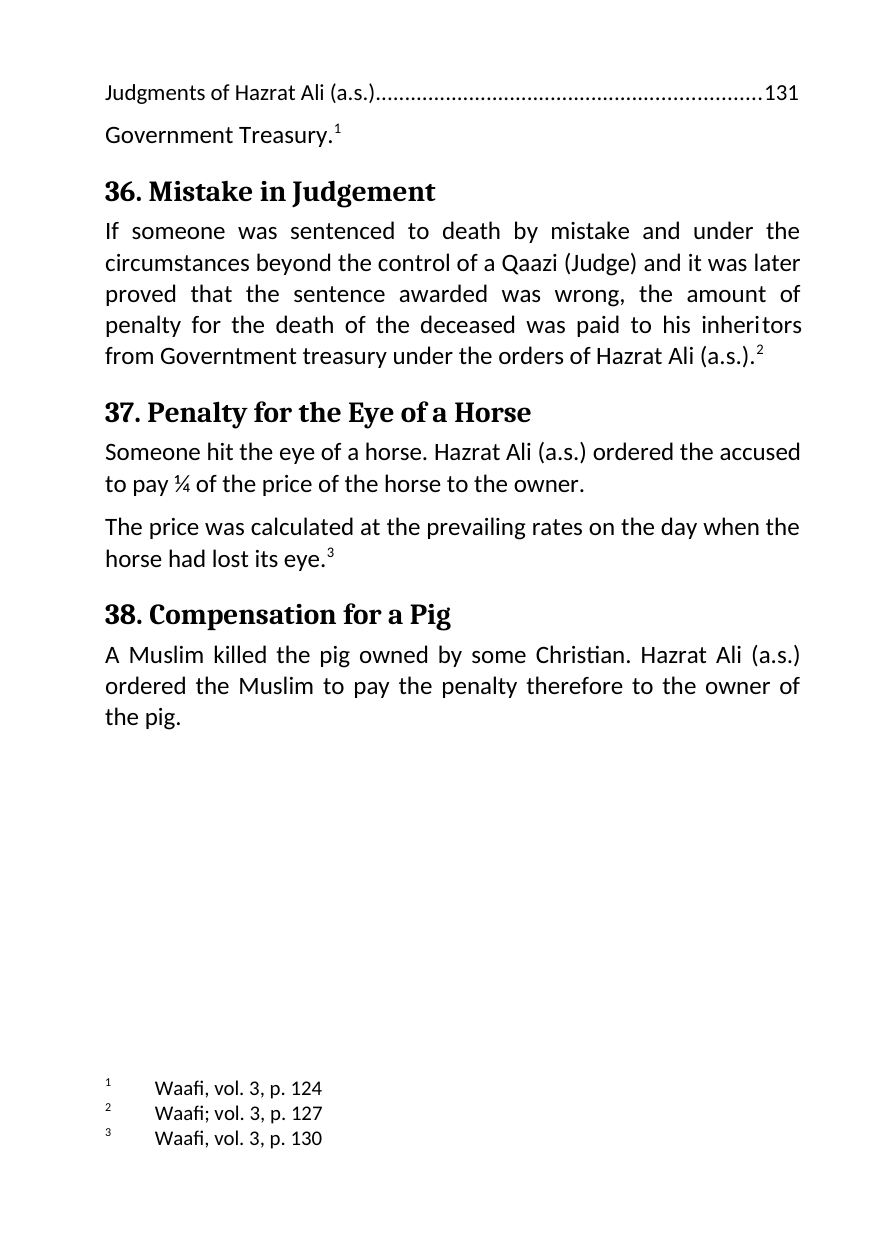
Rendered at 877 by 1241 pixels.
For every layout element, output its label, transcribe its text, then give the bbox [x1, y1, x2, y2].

text If someone was sentenced to death by mistake and under the circumstances beyond the control of a Qaazi (Judge) and it was later proved that the sentence awarded was wrong, the amount of penalty for the death of the deceased was paid to his inheritors from Governtment treasury under the orders of Hazrat Ali (a.s.). [105, 215, 802, 371]
subtitle 36. Mistake in Judgement [105, 175, 802, 208]
subtitle 38. Compensation for a Pig [105, 598, 802, 632]
text The price was calculated at the prevailing rates on the day when the horse had lost its eye. [105, 511, 802, 573]
text A Muslim killed the pig owned by some Christian. Hazrat Ali (a.s.) ordered the Muslim to pay the penalty therefore to the owner of the pig. [105, 638, 802, 732]
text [105, 119, 802, 150]
text Someone hit the eye of a horse. Hazrat Ali (a.s.) ordered the accused to pay ¼ of the price of the horse to the owner. [105, 436, 802, 498]
subtitle 37. Penalty for the Eye of a Horse [105, 396, 802, 429]
